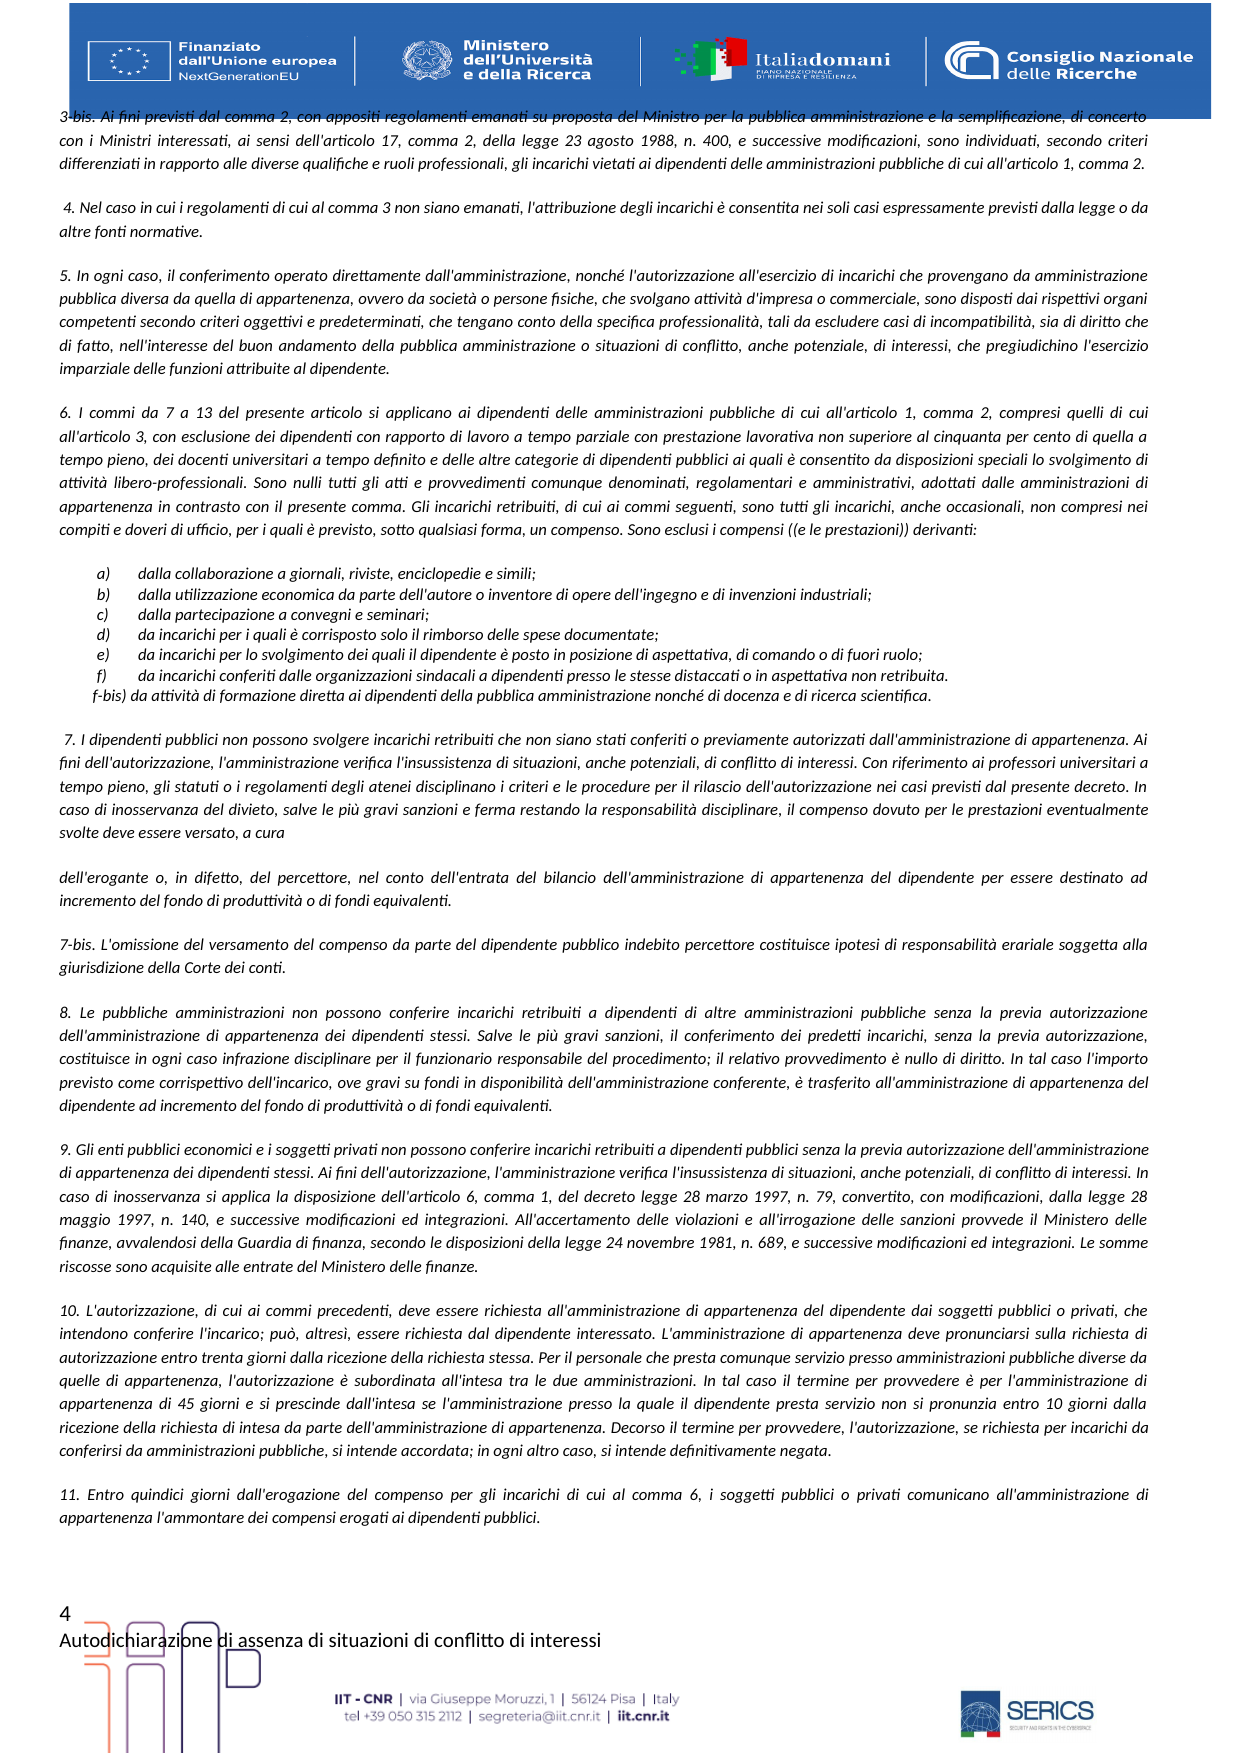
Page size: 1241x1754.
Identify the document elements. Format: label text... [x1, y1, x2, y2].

text f-bis) da attività di formazione diretta ai dipendenti della pubblica amministrazione nonché di docenza e di ricerca scientifica. [89, 685, 1152, 706]
picture [69, 3, 1212, 119]
text 11. Entro quindici giorni dall'erogazione del compenso per gli incarichi di cui al comma 6, i soggetti pubblici o privati comunicano all'amministrazione di appartenenza l'ammontare dei compensi erogati ai dipendenti pubblici. [59, 1484, 1152, 1528]
text 3-bis. Ai fini previsti dal comma 2, con appositi regolamenti emanati su proposta del Ministro per la pubblica amministrazione e la semplificazione, di concerto con i Ministri interessati, ai sensi dell'articolo 17, comma 2, della legge 23 agosto 1988, n. 400, e successive modificazioni, sono individuati, secondo criteri differenziati in rapporto alle diverse qualifiche e ruoli professionali, gli incarichi vietati ai dipendenti delle amministrazioni pubbliche di cui all'articolo 1, comma 2. [59, 107, 1152, 174]
list da incarichi per i quali è corrisposto solo il rimborso delle spese documentate; [97, 624, 1152, 645]
text 4. Nel caso in cui i regolamenti di cui al comma 3 non siano emanati, l'attribuzione degli incarichi è consentita nei soli casi espressamente previsti dalla legge o da altre fonti normative. [59, 198, 1152, 241]
text 5. In ogni caso, il conferimento operato direttamente dall'amministrazione, nonché l'autorizzazione all'esercizio di incarichi che provengano da amministrazione pubblica diversa da quella di appartenenza, ovvero da società o persone fisiche, che svolgano attività d'impresa o commerciale, sono disposti dai rispettivi organi competenti secondo criteri oggettivi e predeterminati, che tengano conto della specifica professionalità, tali da escludere casi di incompatibilità, sia di diritto che di fatto, nell'interesse del buon andamento della pubblica amministrazione o situazioni di conflitto, anche potenziale, di interessi, che pregiudichino l'esercizio imparziale delle funzioni attribuite al dipendente. [59, 265, 1152, 379]
text 10. L'autorizzazione, di cui ai commi precedenti, deve essere richiesta all'amministrazione di appartenenza del dipendente dai soggetti pubblici o privati, che intendono conferire l'incarico; può, altresì, essere richiesta dal dipendente interessato. L'amministrazione di appartenenza deve pronunciarsi sulla richiesta di autorizzazione entro trenta giorni dalla ricezione della richiesta stessa. Per il personale che presta comunque servizio presso amministrazioni pubbliche diverse da quelle di appartenenza, l'autorizzazione è subordinata all'intesa tra le due amministrazioni. In tal caso il termine per provvedere è per l'amministrazione di appartenenza di 45 giorni e si prescinde dall'intesa se l'amministrazione presso la quale il dipendente presta servizio non si pronunzia entro 10 giorni dalla ricezione della richiesta di intesa da parte dell'amministrazione di appartenenza. Decorso il termine per provvedere, l'autorizzazione, se richiesta per incarichi da conferirsi da amministrazioni pubbliche, si intende accordata; in ogni altro caso, si intende definitivamente negata. [59, 1300, 1152, 1461]
text dell'erogante o, in difetto, del percettore, nel conto dell'entrata del bilancio dell'amministrazione di appartenenza del dipendente per essere destinato ad incremento del fondo di produttività o di fondi equivalenti. [59, 867, 1152, 911]
list dalla utilizzazione economica da parte dell'autore o inventore di opere dell'ingegno e di invenzioni industriali; [97, 584, 1152, 604]
list da incarichi conferiti dalle organizzazioni sindacali a dipendenti presso le stesse distaccati o in aspettativa non retribuita. [97, 665, 1152, 685]
list da incarichi per lo svolgimento dei quali il dipendente è posto in posizione di aspettativa, di comando o di fuori ruolo; [97, 645, 1152, 665]
text 8. Le pubbliche amministrazioni non possono conferire incarichi retribuiti a dipendenti di altre amministrazioni pubbliche senza la previa autorizzazione dell'amministrazione di appartenenza dei dipendenti stessi. Salve le più gravi sanzioni, il conferimento dei predetti incarichi, senza la previa autorizzazione, costituisce in ogni caso infrazione disciplinare per il funzionario responsabile del procedimento; il relativo provvedimento è nullo di diritto. In tal caso l'importo previsto come corrispettivo dell'incarico, ove gravi su fondi in disponibilità dell'amministrazione conferente, è trasferito all'amministrazione di appartenenza del dipendente ad incremento del fondo di produttività o di fondi equivalenti. [59, 1002, 1152, 1116]
text 6. I commi da 7 a 13 del presente articolo si applicano ai dipendenti delle amministrazioni pubbliche di cui all'articolo 1, comma 2, compresi quelli di cui all'articolo 3, con esclusione dei dipendenti con rapporto di lavoro a tempo parziale con prestazione lavorativa non superiore al cinquanta per cento di quella a tempo pieno, dei docenti universitari a tempo definito e delle altre categorie di dipendenti pubblici ai quali è consentito da disposizioni speciali lo svolgimento di attività libero-professionali. Sono nulli tutti gli atti e provvedimenti comunque denominati, regolamentari e amministrativi, adottati dalle amministrazioni di appartenenza in contrasto con il presente comma. Gli incarichi retribuiti, di cui ai commi seguenti, sono tutti gli incarichi, anche occasionali, non compresi nei compiti e doveri di ufficio, per i quali è previsto, sotto qualsiasi forma, un compenso. Sono esclusi i compensi ((e le prestazioni)) derivanti: [59, 403, 1152, 539]
list dalla partecipazione a convegni e seminari; [97, 604, 1152, 624]
text 7-bis. L'omissione del versamento del compenso da parte del dipendente pubblico indebito percettore costituisce ipotesi di responsabilità erariale soggetta alla giurisdizione della Corte dei conti. [59, 934, 1152, 978]
text 7. I dipendenti pubblici non possono svolgere incarichi retribuiti che non siano stati conferiti o previamente autorizzati dall'amministrazione di appartenenza. Ai fini dell'autorizzazione, l'amministrazione verifica l'insussistenza di situazioni, anche potenziali, di conflitto di interessi. Con riferimento ai professori universitari a tempo pieno, gli statuti o i regolamenti degli atenei disciplinano i criteri e le procedure per il rilascio dell'autorizzazione nei casi previsti dal presente decreto. In caso di inosservanza del divieto, salve le più gravi sanzioni e ferma restando la responsabilità disciplinare, il compenso dovuto per le prestazioni eventualmente svolte deve essere versato, a cura [59, 729, 1152, 843]
list dalla collaborazione a giornali, riviste, enciclopedie e simili; [97, 563, 1152, 584]
text 9. Gli enti pubblici economici e i soggetti privati non possono conferire incarichi retribuiti a dipendenti pubblici senza la previa autorizzazione dell'amministrazione di appartenenza dei dipendenti stessi. Ai fini dell'autorizzazione, l'amministrazione verifica l'insussistenza di situazioni, anche potenziali, di conflitto di interessi. In caso di inosservanza si applica la disposizione dell'articolo 6, comma 1, del decreto legge 28 marzo 1997, n. 79, convertito, con modificazioni, dalla legge 28 maggio 1997, n. 140, e successive modificazioni ed integrazioni. All'accertamento delle violazioni e all'irrogazione delle sanzioni provvede il Ministero delle finanze, avvalendosi della Guardia di finanza, secondo le disposizioni della legge 24 novembre 1981, n. 689, e successive modificazioni ed integrazioni. Le somme riscosse sono acquisite alle entrate del Ministero delle finanze. [59, 1139, 1152, 1276]
